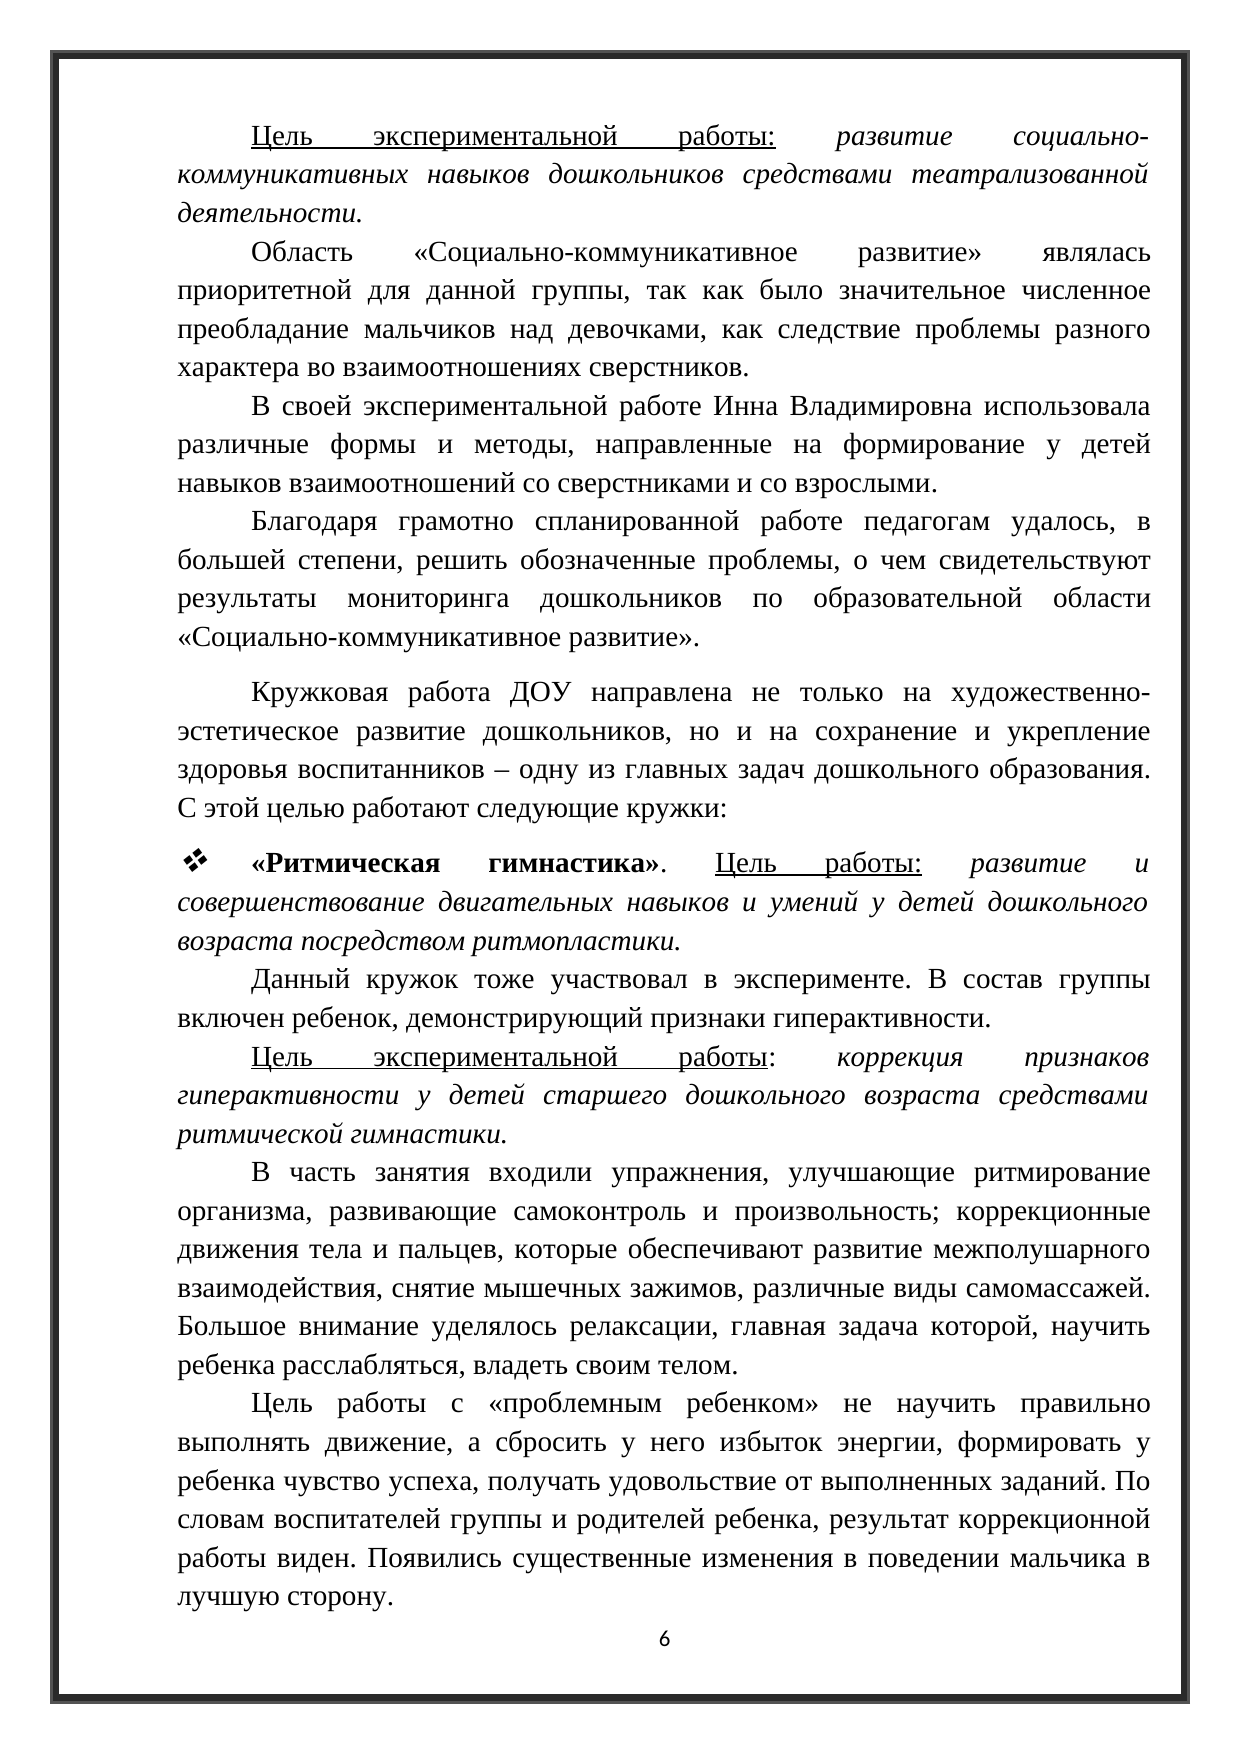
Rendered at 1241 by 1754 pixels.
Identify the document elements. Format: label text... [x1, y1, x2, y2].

text Кружковая работа ДОУ направлена не только на художественно-эстетическое развитие дошкольников, но и на сохранение и укрепление здоровья воспитанников – одну из главных задач дошкольного образования. С этой целью работают следующие кружки: [177, 674, 1152, 823]
text Данный кружок тоже участвовал в эксперименте. В состав группы включен ребенок, демонстрирующий признаки гиперактивности. [177, 962, 1152, 1034]
text Цель экспериментальной работы: развитие социально-коммуникативных навыков дошкольников средствами театрализованной деятельности. [177, 118, 1152, 229]
text Область «Социально-коммуникативное развитие» являлась приоритетной для данной группы, так как было значительное численное преобладание мальчиков над девочками, как следствие проблемы разного характера во взаимоотношениях сверстников. [177, 234, 1152, 383]
text Благодаря грамотно спланированной работе педагогам удалось, в большей степени, решить обозначенные проблемы, о чем свидетельствуют результаты мониторинга дошкольников по образовательной области «Социально-коммуникативное развитие». [177, 503, 1152, 653]
text Цель работы с «проблемным ребенком» не научить правильно выполнять движение, а сбросить у него избыток энергии, формировать у ребенка чувство успеха, получать удовольствие от выполненных заданий. По словам воспитателей группы и родителей ребенка, результат коррекционной работы виден. Появились существенные изменения в поведении мальчика в лучшую сторону. [177, 1573, 1152, 1612]
list «Ритмическая гимнастика». Цель работы: развитие и совершенствование двигательных навыков и умений у детей дошкольного возраста посредством ритмопластики. [177, 845, 1152, 957]
text Цель работы с «проблемным ребенком» не научить правильно выполнять движение, а сбросить у него избыток энергии, формировать у ребенка чувство успеха, получать удовольствие от выполненных заданий. По словам воспитателей группы и родителей ребенка, результат коррекционной работы виден. Появились существенные изменения в поведении мальчика в лучшую сторону. [177, 1386, 1152, 1424]
text В своей экспериментальной работе Инна Владимировна использовала различные формы и методы, направленные на формирование у детей навыков взаимоотношений со сверстниками и со взрослыми. [177, 388, 1152, 498]
text Цель экспериментальной работы: коррекция признаков гиперактивности у детей старшего дошкольного возраста средствами ритмической гимнастики. [177, 1039, 1152, 1149]
text В часть занятия входили упражнения, улучшающие ритмирование организма, развивающие самоконтроль и произвольность; коррекционные движения тела и пальцев, которые обеспечивают развитие межполушарного взаимодействия, снятие мышечных зажимов, различные виды самомассажей. Большое внимание уделялось релаксации, главная задача которой, научить ребенка расслабляться, владеть своим телом. [177, 1154, 1152, 1193]
text В часть занятия входили упражнения, улучшающие ритмирование организма, развивающие самоконтроль и произвольность; коррекционные движения тела и пальцев, которые обеспечивают развитие межполушарного взаимодействия, снятие мышечных зажимов, различные виды самомассажей. Большое внимание уделялось релаксации, главная задача которой, научить ребенка расслабляться, владеть своим телом. [177, 1342, 1152, 1381]
